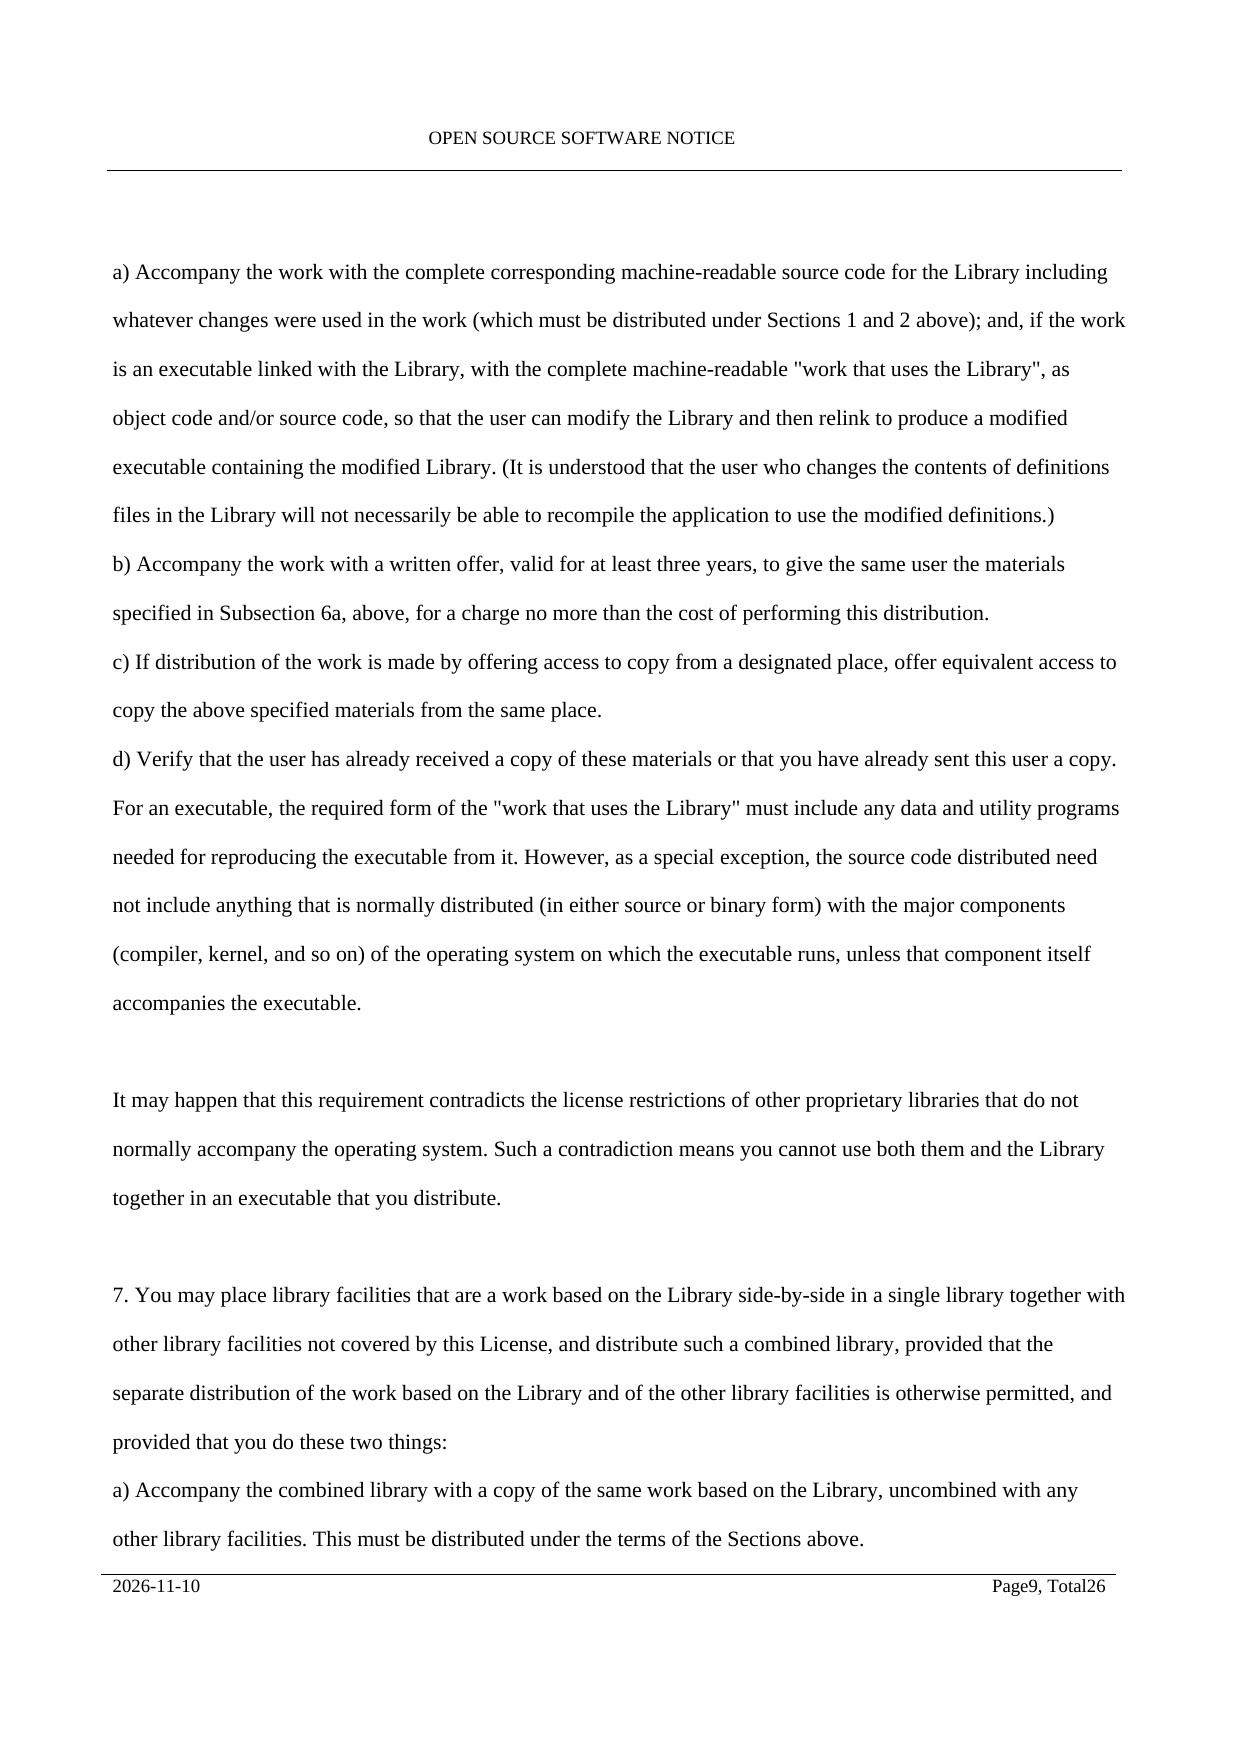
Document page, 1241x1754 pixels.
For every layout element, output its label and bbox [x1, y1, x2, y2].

text [112, 206, 1128, 1555]
